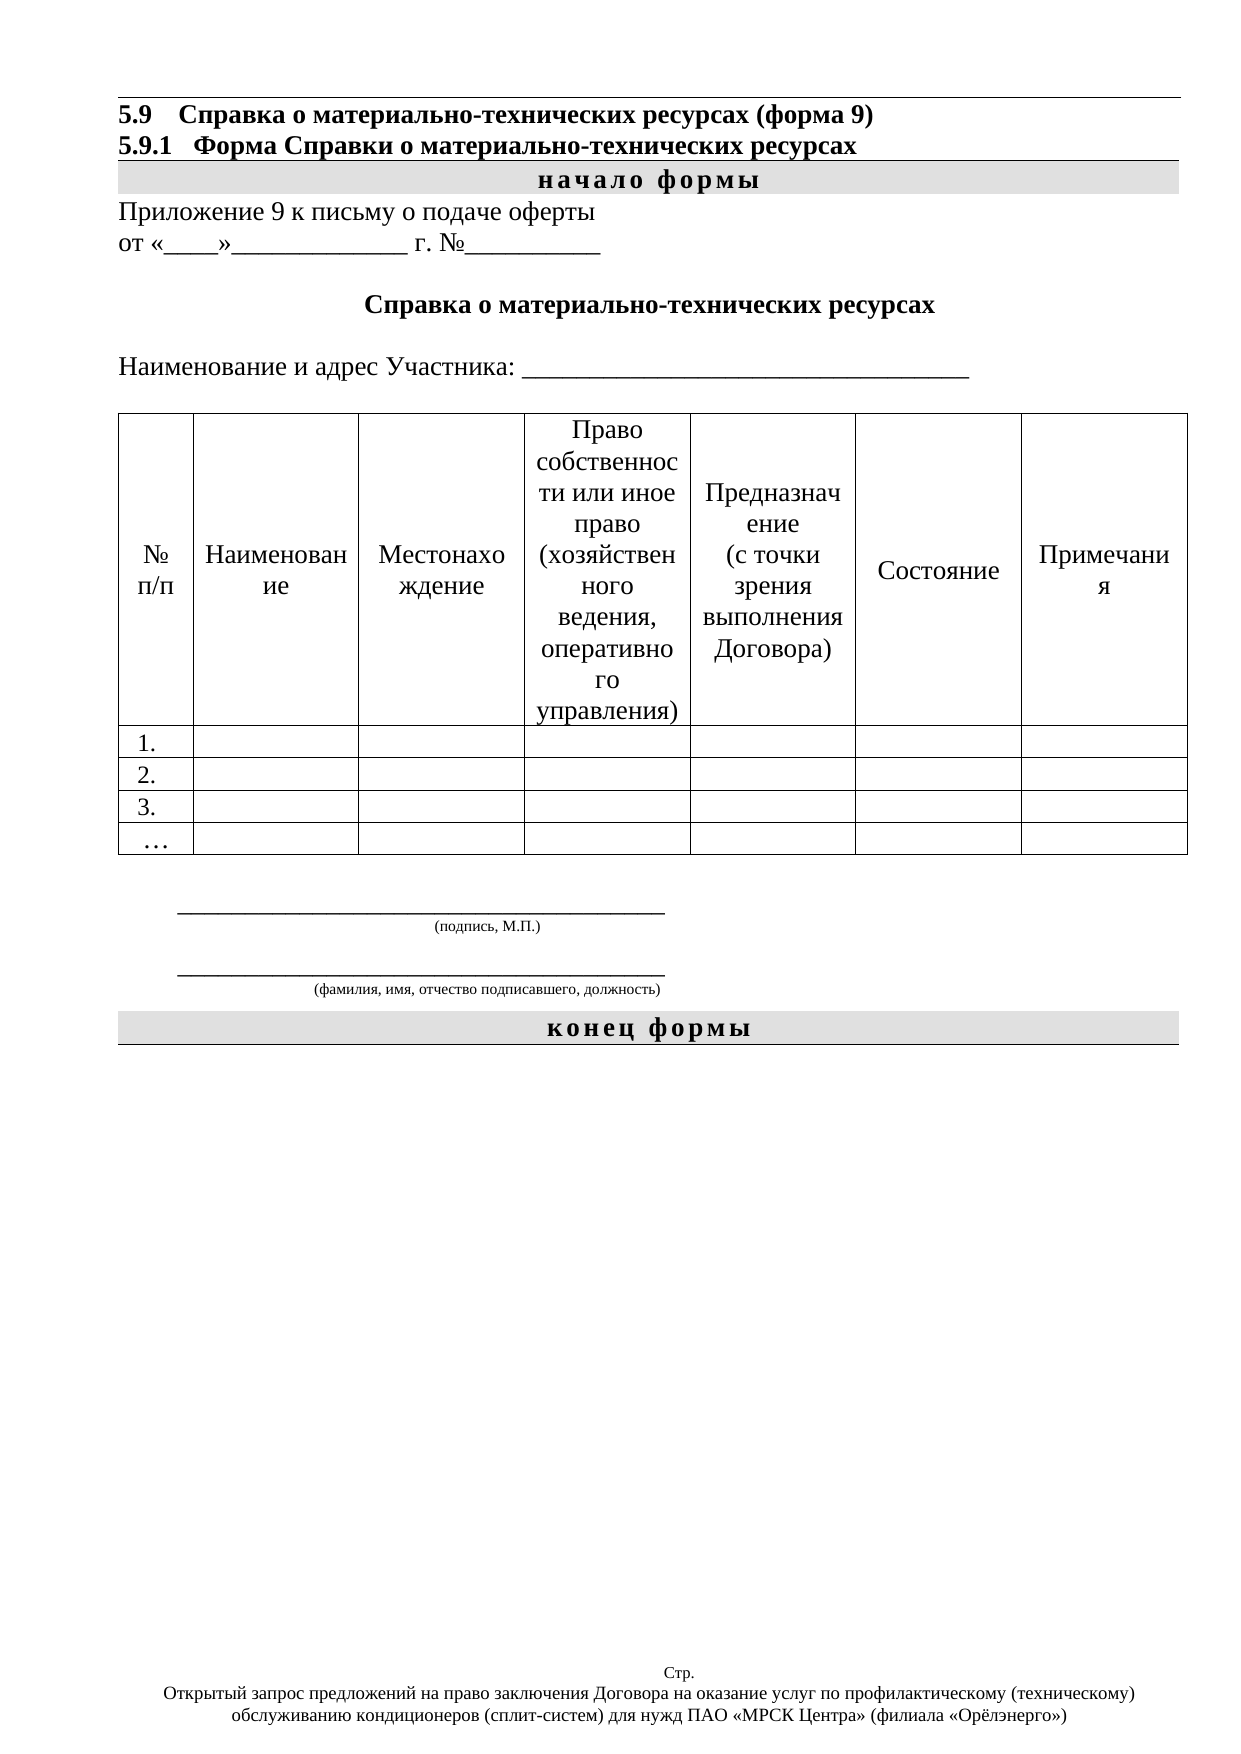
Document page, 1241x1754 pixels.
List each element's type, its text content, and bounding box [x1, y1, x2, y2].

table_cell [856, 758, 1021, 789]
table_cell [856, 823, 1021, 854]
table_cell [1022, 791, 1187, 822]
table_cell [194, 758, 358, 789]
table_cell [359, 823, 524, 854]
table_cell [119, 726, 193, 757]
subtitle Форма Справки о материально-технических ресурсах [118, 129, 1181, 160]
table_cell [194, 791, 358, 822]
table_cell … [119, 823, 193, 854]
table_cell [525, 823, 690, 854]
text Справка о материально-технических ресурсах [118, 288, 1181, 319]
table_cell [119, 791, 193, 822]
text конец формы [118, 1011, 1179, 1044]
subtitle Справка о материально-технических ресурсах (форма 9) [118, 98, 1181, 129]
table_cell [194, 823, 358, 854]
table_header Наименование [194, 414, 358, 725]
table_header Предназначение (с точки зрения выполнения Договора) [691, 414, 855, 725]
table_cell [856, 791, 1021, 822]
text Приложение 9 к письму о подаче оферты от «____»_____________ г. №__________ [118, 194, 1181, 257]
table_cell [1022, 758, 1187, 789]
table_header Местонахождение [359, 414, 524, 725]
table_cell [691, 823, 855, 854]
table_header Состояние [856, 414, 1021, 725]
table_header Право собственности или иное право (хозяйственного ведения, оперативного управления) [525, 414, 690, 725]
table_cell [1022, 823, 1187, 854]
table_cell [691, 726, 855, 757]
table_cell [359, 758, 524, 789]
text начало формы [118, 161, 1179, 194]
table_cell [525, 758, 690, 789]
table_cell [525, 791, 690, 822]
text ____________________________________ [118, 886, 1181, 917]
table_cell [691, 758, 855, 789]
text ____________________________________ [118, 948, 1181, 979]
text (фамилия, имя, отчество подписавшего, должность) [118, 979, 797, 1011]
table_cell [359, 726, 524, 757]
table_cell [194, 726, 358, 757]
table_cell [691, 791, 855, 822]
table_header Примечания [1022, 414, 1187, 725]
table_cell [119, 758, 193, 789]
text Наименование и адрес Участника: _________________________________ [118, 350, 1181, 381]
table_header № п/п [119, 414, 193, 725]
table_cell [525, 726, 690, 757]
text (подпись, М.П.) [118, 917, 797, 948]
table_cell [856, 726, 1021, 757]
table_cell [359, 791, 524, 822]
table_cell [1022, 726, 1187, 757]
